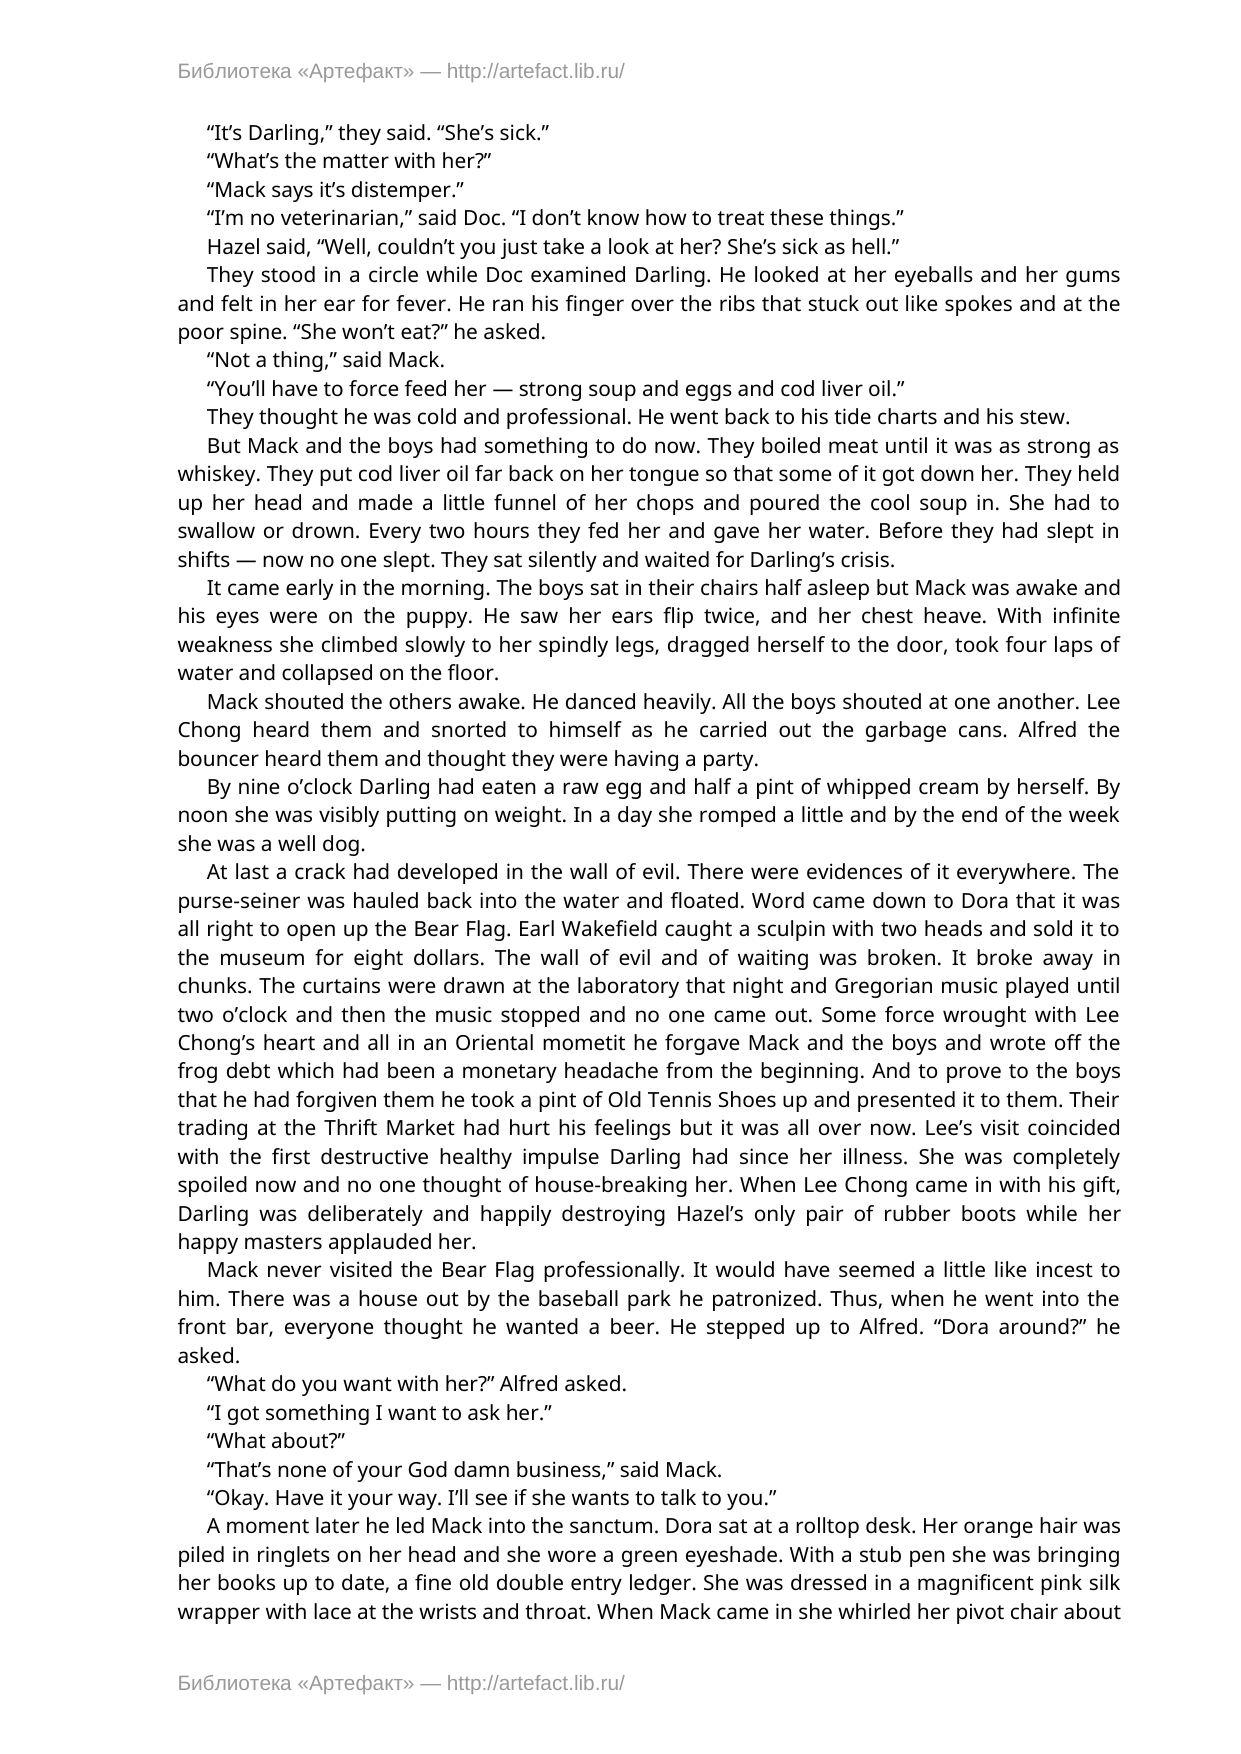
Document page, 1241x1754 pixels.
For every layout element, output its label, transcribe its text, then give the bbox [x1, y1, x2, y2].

text “What do you want with her?” Alfred asked. [177, 1369, 1122, 1398]
text “That’s none of your God damn business,” said Mack. [177, 1455, 1122, 1483]
text “Mack says it’s distemper.” [177, 175, 1122, 203]
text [177, 1512, 1122, 1625]
text They thought he was cold and professional. He went back to his tide charts and his stew. [177, 402, 1122, 431]
text Hazel said, “Well, couldn’t you just take a look at her? She’s sick as hell.” [177, 232, 1122, 260]
text “You’ll have to force feed her — strong soup and eggs and cod liver oil.” [177, 374, 1122, 402]
text “It’s Darling,” they said. “She’s sick.” [177, 118, 1122, 147]
text They stood in a circle while Doc examined Darling. He looked at her eyeballs and her gums and felt in her ear for fever. He ran his finger over the ribs that stuck out like spokes and at the poor spine. “She won’t eat?” he asked. [177, 260, 1122, 346]
text Mack shouted the others awake. He danced heavily. All the boys shouted at one another. Lee Chong heard them and snorted to himself as he carried out the garbage cans. Alfred the bouncer heard them and thought they were having a party. [177, 687, 1122, 772]
text Mack never visited the Bear Flag professionally. It would have seemed a little like incest to him. There was a house out by the baseball park he patronized. Thus, when he went into the front bar, everyone thought he wanted a beer. He stepped up to Alfred. “Dora around?” he asked. [177, 1256, 1122, 1369]
text “I got something I want to ask her.” [177, 1398, 1122, 1426]
text “What about?” [177, 1426, 1122, 1455]
text But Mack and the boys had something to do now. They boiled meat until it was as strong as whiskey. They put cod liver oil far back on her tongue so that some of it got down her. They held up her head and made a little funnel of her chops and poured the cool soup in. She had to swallow or drown. Every two hours they fed her and gave her water. Before they had slept in shifts — now no one slept. They sat silently and waited for Darling’s crisis. [177, 431, 1122, 573]
text “Okay. Have it your way. I’ll see if she wants to talk to you.” [177, 1483, 1122, 1512]
text At last a crack had developed in the wall of evil. There were evidences of it everywhere. The purse-seiner was hauled back into the water and floated. Word came down to Dora that it was all right to open up the Bear Flag. Earl Wakefield caught a sculpin with two heads and sold it to the museum for eight dollars. The wall of evil and of waiting was broken. It broke away in chunks. The curtains were drawn at the laboratory that night and Gregorian music played until two o’clock and then the music stopped and no one came out. Some force wrought with Lee Chong’s heart and all in an Oriental mometit he forgave Mack and the boys and wrote off the frog debt which had been a monetary headache from the beginning. And to prove to the boys that he had forgiven them he took a pint of Old Tennis Shoes up and presented it to them. Their trading at the Thrift Market had hurt his feelings but it was all over now. Lee’s visit coincided with the first destructive healthy impulse Darling had since her illness. She was completely spoiled now and no one thought of house-breaking her. When Lee Chong came in with his gift, Darling was deliberately and happily destroying Hazel’s only pair of rubber boots while her happy masters applauded her. [177, 857, 1122, 1256]
text “Not a thing,” said Mack. [177, 346, 1122, 374]
text “I’m no veterinarian,” said Doc. “I don’t know how to treat these things.” [177, 203, 1122, 232]
text “What’s the matter with her?” [177, 147, 1122, 175]
text By nine o’clock Darling had eaten a raw egg and half a pint of whipped cream by herself. By noon she was visibly putting on weight. In a day she romped a little and by the end of the week she was a well dog. [177, 772, 1122, 857]
text It came early in the morning. The boys sat in their chairs half asleep but Mack was awake and his eyes were on the puppy. He saw her ears flip twice, and her chest heave. With infinite weakness she climbed slowly to her spindly legs, dragged herself to the door, took four laps of water and collapsed on the floor. [177, 573, 1122, 687]
